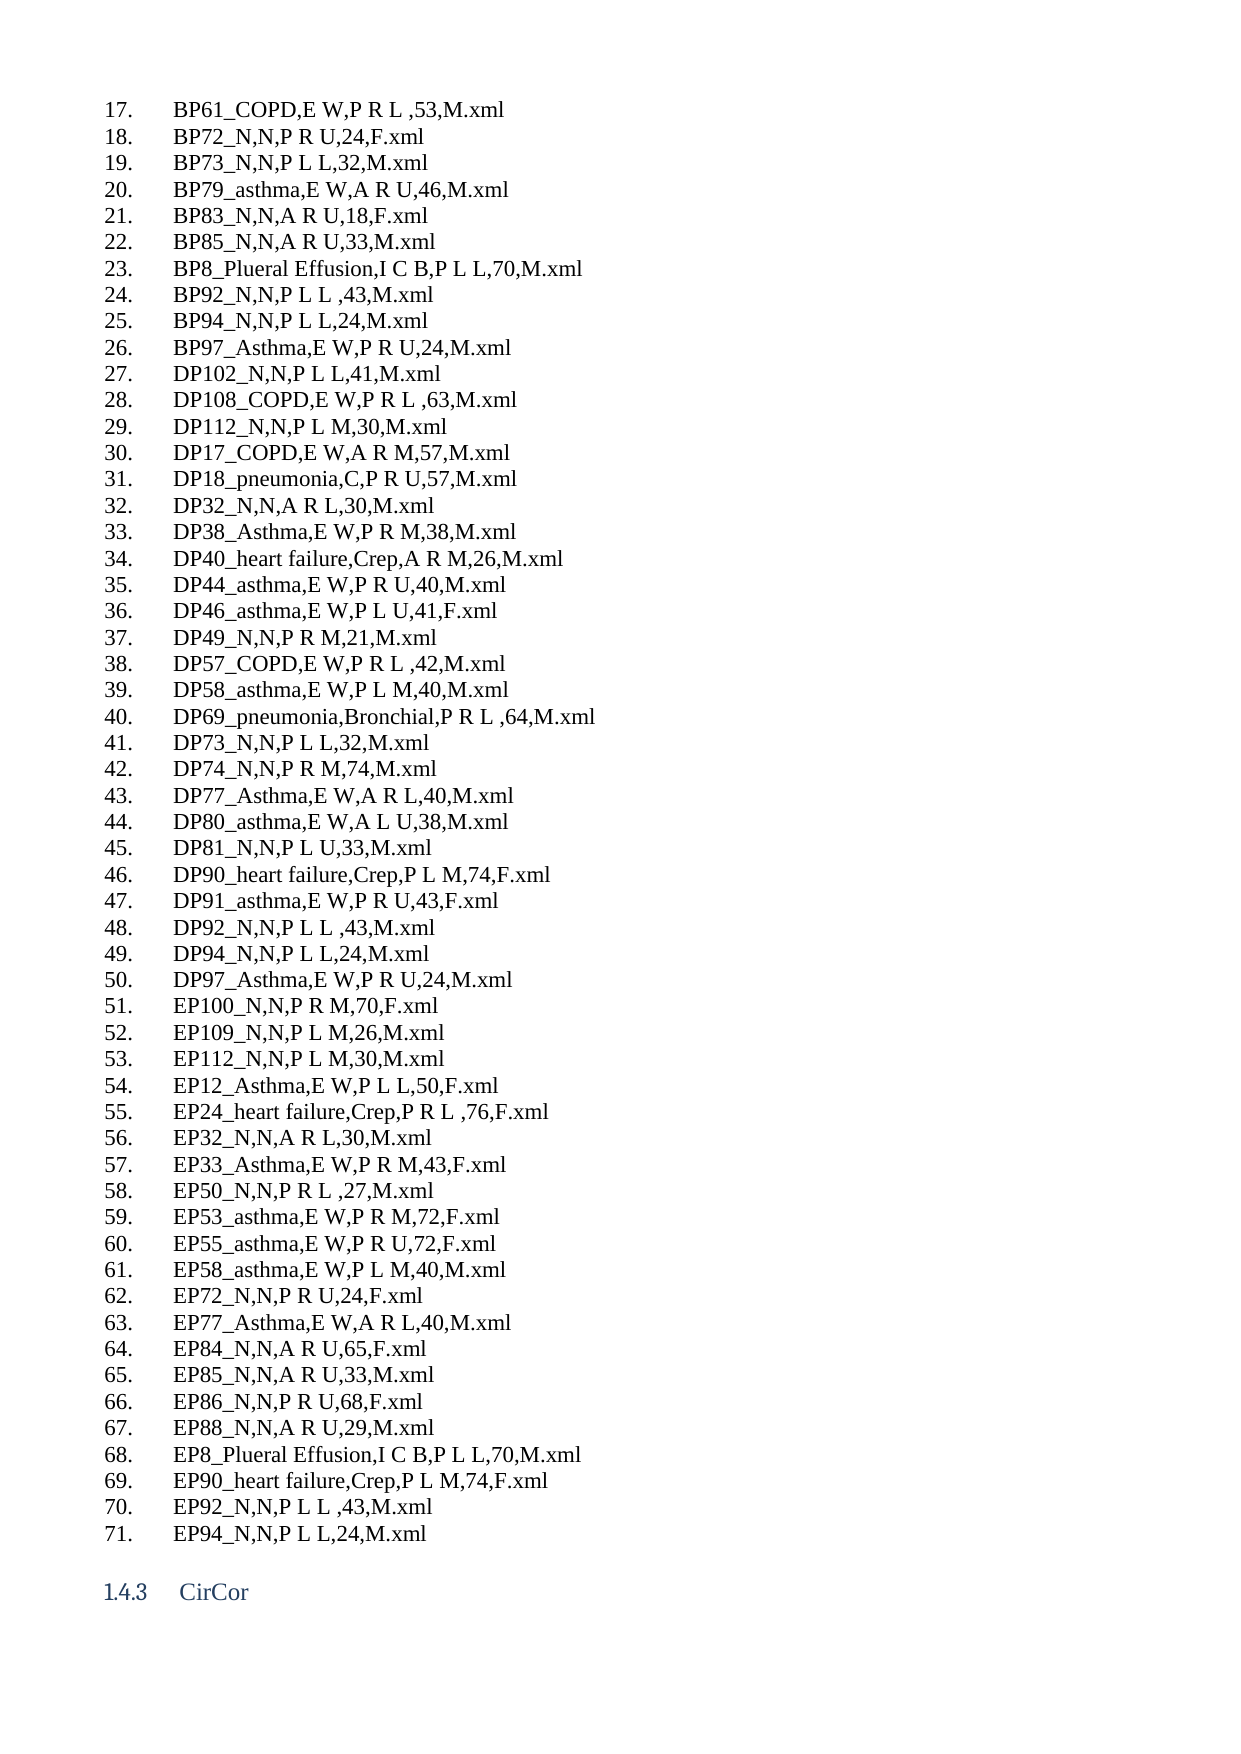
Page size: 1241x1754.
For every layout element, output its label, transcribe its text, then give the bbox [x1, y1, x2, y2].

list DP80_asthma,E W,A L U,38,M.xml [104, 808, 1138, 834]
list DP94_N,N,P L L,24,M.xml [104, 940, 1138, 966]
list EP50_N,N,P R L ,27,M.xml [104, 1177, 1138, 1203]
list BP72_N,N,P R U,24,F.xml [104, 123, 1138, 149]
list EP55_asthma,E W,P R U,72,F.xml [104, 1230, 1138, 1256]
list DP18_pneumonia,C,P R U,57,M.xml [104, 466, 1138, 492]
list DP73_N,N,P L L,32,M.xml [104, 729, 1138, 755]
list BP97_Asthma,E W,P R U,24,M.xml [104, 334, 1138, 360]
list DP112_N,N,P L M,30,M.xml [104, 413, 1138, 439]
list DP90_heart failure,Crep,P L M,74,F.xml [104, 861, 1138, 887]
list EP94_N,N,P L L,24,M.xml [104, 1520, 1138, 1546]
list DP46_asthma,E W,P L U,41,F.xml [104, 597, 1138, 624]
list DP102_N,N,P L L,41,M.xml [104, 360, 1138, 386]
list BP83_N,N,A R U,18,F.xml [104, 202, 1138, 228]
list EP24_heart failure,Crep,P R L ,76,F.xml [104, 1098, 1138, 1124]
list DP40_heart failure,Crep,A R M,26,M.xml [104, 544, 1138, 571]
list BP92_N,N,P L L ,43,M.xml [104, 281, 1138, 307]
list EP85_N,N,A R U,33,M.xml [104, 1362, 1138, 1388]
list EP90_heart failure,Crep,P L M,74,F.xml [104, 1467, 1138, 1493]
list EP8_Plueral Effusion,I C B,P L L,70,M.xml [104, 1441, 1138, 1467]
list BP94_N,N,P L L,24,M.xml [104, 307, 1138, 334]
list EP32_N,N,A R L,30,M.xml [104, 1124, 1138, 1151]
list BP79_asthma,E W,A R U,46,M.xml [104, 176, 1138, 202]
list DP91_asthma,E W,P R U,43,F.xml [104, 887, 1138, 913]
list DP97_Asthma,E W,P R U,24,M.xml [104, 966, 1138, 993]
list EP12_Asthma,E W,P L L,50,F.xml [104, 1072, 1138, 1098]
list DP92_N,N,P L L ,43,M.xml [104, 913, 1138, 940]
list DP58_asthma,E W,P L M,40,M.xml [104, 676, 1138, 703]
list DP57_COPD,E W,P R L ,42,M.xml [104, 650, 1138, 676]
list EP86_N,N,P R U,68,F.xml [104, 1388, 1138, 1414]
list BP8_Plueral Effusion,I C B,P L L,70,M.xml [104, 255, 1138, 281]
list DP69_pneumonia,Bronchial,P R L ,64,M.xml [104, 703, 1138, 729]
list DP38_Asthma,E W,P R M,38,M.xml [104, 518, 1138, 544]
subtitle CirCor [104, 1577, 1138, 1606]
list EP77_Asthma,E W,A R L,40,M.xml [104, 1309, 1138, 1335]
list EP84_N,N,A R U,65,F.xml [104, 1335, 1138, 1362]
list DP108_COPD,E W,P R L ,63,M.xml [104, 386, 1138, 413]
list EP53_asthma,E W,P R M,72,F.xml [104, 1203, 1138, 1230]
list DP81_N,N,P L U,33,M.xml [104, 834, 1138, 861]
list BP73_N,N,P L L,32,M.xml [104, 149, 1138, 176]
list DP49_N,N,P R M,21,M.xml [104, 624, 1138, 650]
list EP92_N,N,P L L ,43,M.xml [104, 1493, 1138, 1520]
list BP85_N,N,A R U,33,M.xml [104, 228, 1138, 255]
list EP109_N,N,P L M,26,M.xml [104, 1019, 1138, 1045]
list EP72_N,N,P R U,24,F.xml [104, 1282, 1138, 1309]
list DP77_Asthma,E W,A R L,40,M.xml [104, 782, 1138, 808]
list DP17_COPD,E W,A R M,57,M.xml [104, 439, 1138, 466]
list EP100_N,N,P R M,70,F.xml [104, 993, 1138, 1019]
list DP44_asthma,E W,P R U,40,M.xml [104, 571, 1138, 597]
list EP88_N,N,A R U,29,M.xml [104, 1414, 1138, 1441]
list BP61_COPD,E W,P R L ,53,M.xml [104, 97, 1138, 123]
list EP58_asthma,E W,P L M,40,M.xml [104, 1256, 1138, 1282]
list DP74_N,N,P R M,74,M.xml [104, 755, 1138, 782]
list EP33_Asthma,E W,P R M,43,F.xml [104, 1151, 1138, 1177]
list EP112_N,N,P L M,30,M.xml [104, 1045, 1138, 1072]
list DP32_N,N,A R L,30,M.xml [104, 492, 1138, 518]
